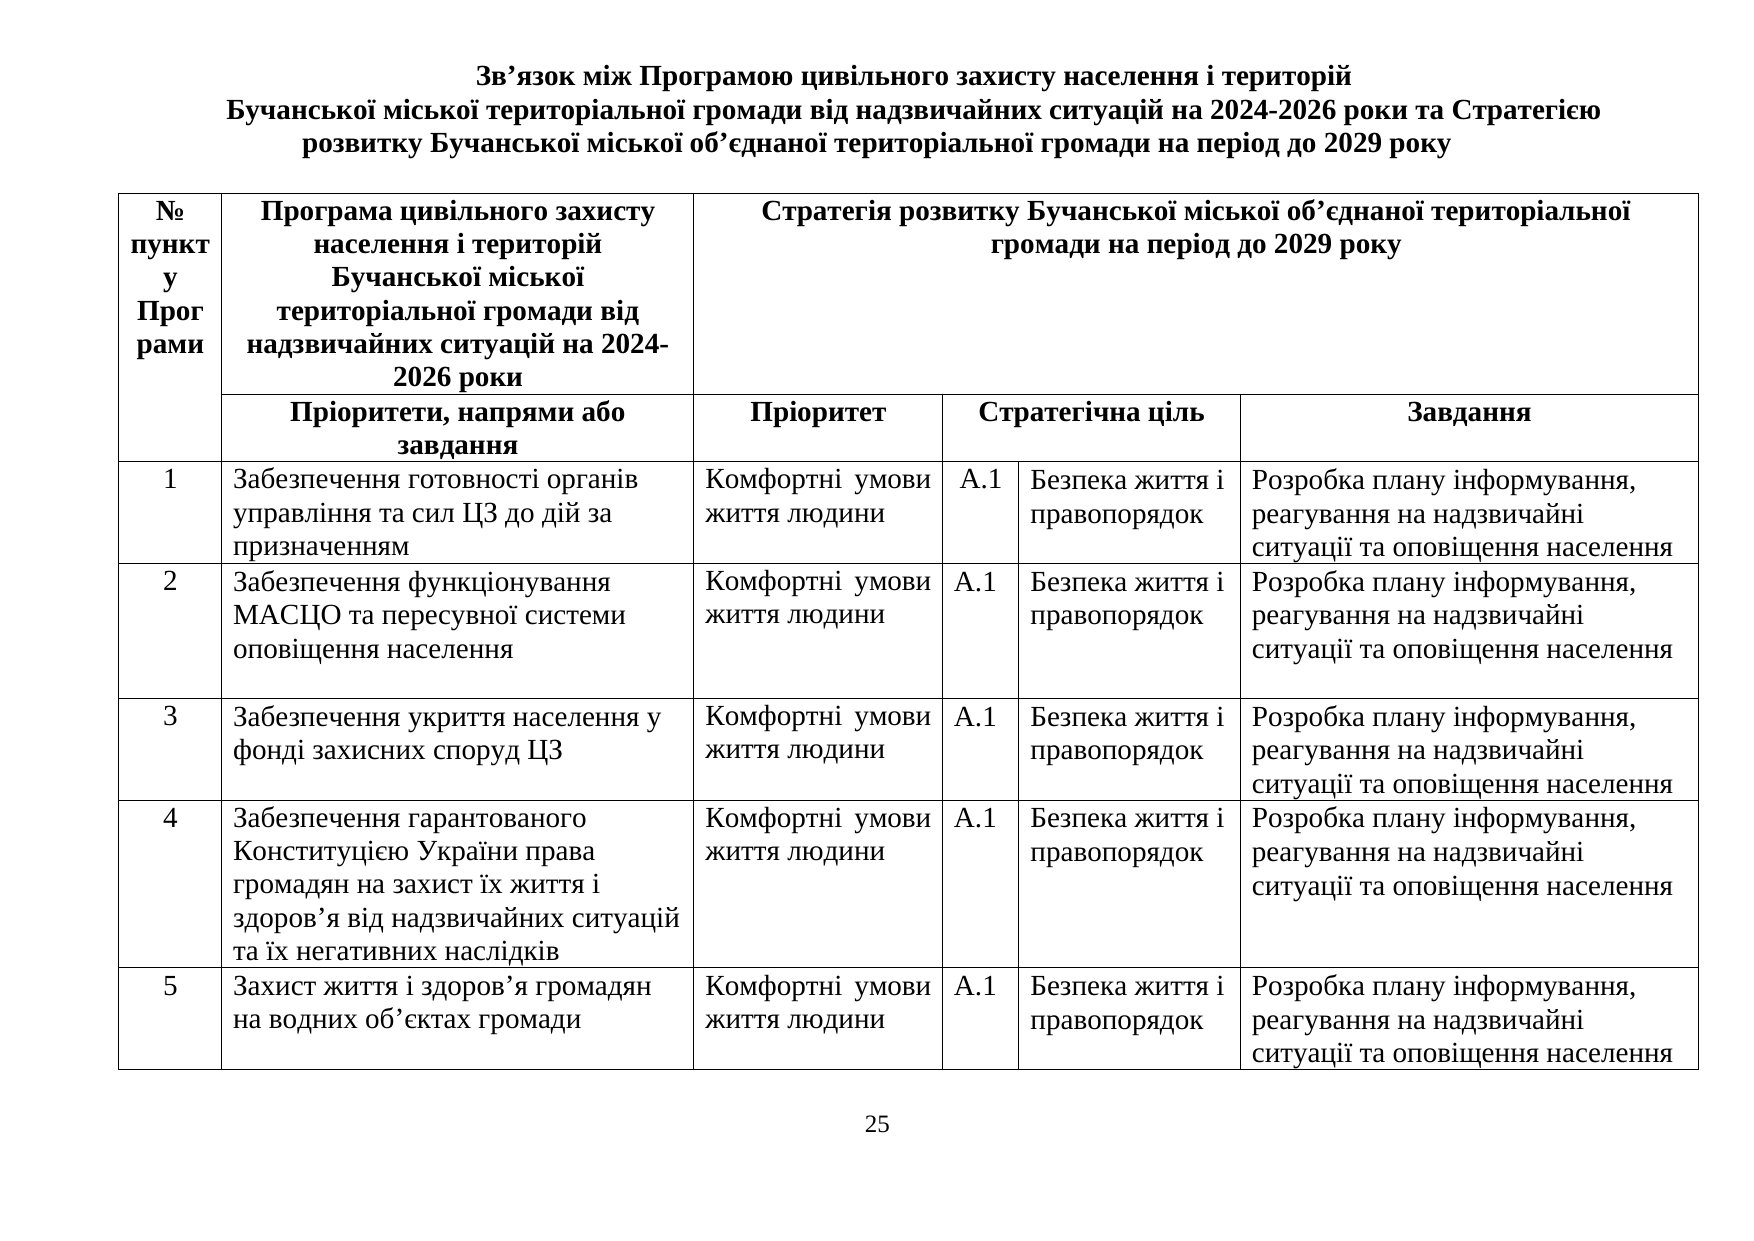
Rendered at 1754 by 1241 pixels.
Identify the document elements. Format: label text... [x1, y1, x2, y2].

table_cell Безпека життя і правопорядок [1019, 801, 1240, 967]
table_cell Розробка плану інформування, реагування на надзвичайні ситуації та оповіщення населення [1241, 801, 1698, 967]
table_cell А.1 [943, 462, 1018, 563]
table_cell 4 [119, 801, 221, 967]
table_cell Комфортні умови життя людини [694, 801, 942, 967]
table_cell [1019, 968, 1240, 1069]
table_header № пункту Програми [119, 194, 221, 461]
table_cell Комфортні умови життя людини [694, 699, 942, 799]
table_cell Розробка плану інформування, реагування на надзвичайні ситуації та оповіщення населення [1241, 564, 1698, 698]
table_cell Забезпечення функціонування МАСЦО та пересувної системи оповіщення населення [222, 564, 693, 698]
table_cell Захист життя і здоров’я громадян на водних об’єктах громади [222, 968, 693, 1069]
table_cell 2 [119, 564, 221, 698]
table_cell Розробка плану інформування, реагування на надзвичайні ситуації та оповіщення населення [1241, 699, 1698, 799]
table_cell А.1 [943, 564, 1018, 698]
table_cell Розробка плану інформування, реагування на надзвичайні ситуації та оповіщення населення [1241, 462, 1698, 563]
table_cell Пріоритети, напрями або завдання [222, 395, 693, 461]
table_cell 1 [119, 462, 221, 563]
table_cell Комфортні умови життя людини [694, 564, 942, 698]
table_cell 3 [119, 699, 221, 799]
table_cell А.1 [943, 801, 1018, 967]
table_cell Пріоритет [694, 395, 942, 461]
table_cell А.1 [943, 968, 1018, 1069]
text Бучанської міської територіальної громади від надзвичайних ситуацій на 2024-2026 роки та Стратегією розвитку Бучанської міської об’єднаної територіальної громади на період до 2029 року [118, 92, 1636, 159]
table_cell Безпека життя і правопорядок [1019, 699, 1240, 799]
table_cell А.1 [943, 699, 1018, 799]
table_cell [1241, 968, 1698, 1069]
table_cell Забезпечення укриття населення у фонді захисних споруд ЦЗ [222, 699, 693, 799]
table_cell Забезпечення гарантованого Конституцією України права громадян на захист їх життя і здоров’я від надзвичайних ситуацій та їх негативних наслідків [222, 801, 693, 967]
table_cell 5 [119, 968, 221, 1069]
table_cell Безпека життя і правопорядок [1019, 564, 1240, 698]
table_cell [694, 968, 942, 1069]
table_header Програма цивільного захисту населення і територій Бучанської міської територіальної громади від надзвичайних ситуацій на 2024-2026 роки [222, 194, 693, 393]
table_cell Стратегічна ціль [943, 395, 1240, 461]
table_cell Безпека життя і правопорядок [1019, 462, 1240, 563]
text Зв’язок між Програмою цивільного захисту населення і територій [118, 59, 1636, 92]
table_cell Забезпечення готовності органів управління та сил ЦЗ до дій за призначенням [222, 462, 693, 563]
table_cell Комфортні умови життя людини [694, 462, 942, 563]
table_header Стратегія розвитку Бучанської міської об’єднаної територіальної громади на період до 2029 року [694, 194, 1698, 393]
table_cell Завдання [1241, 395, 1698, 461]
